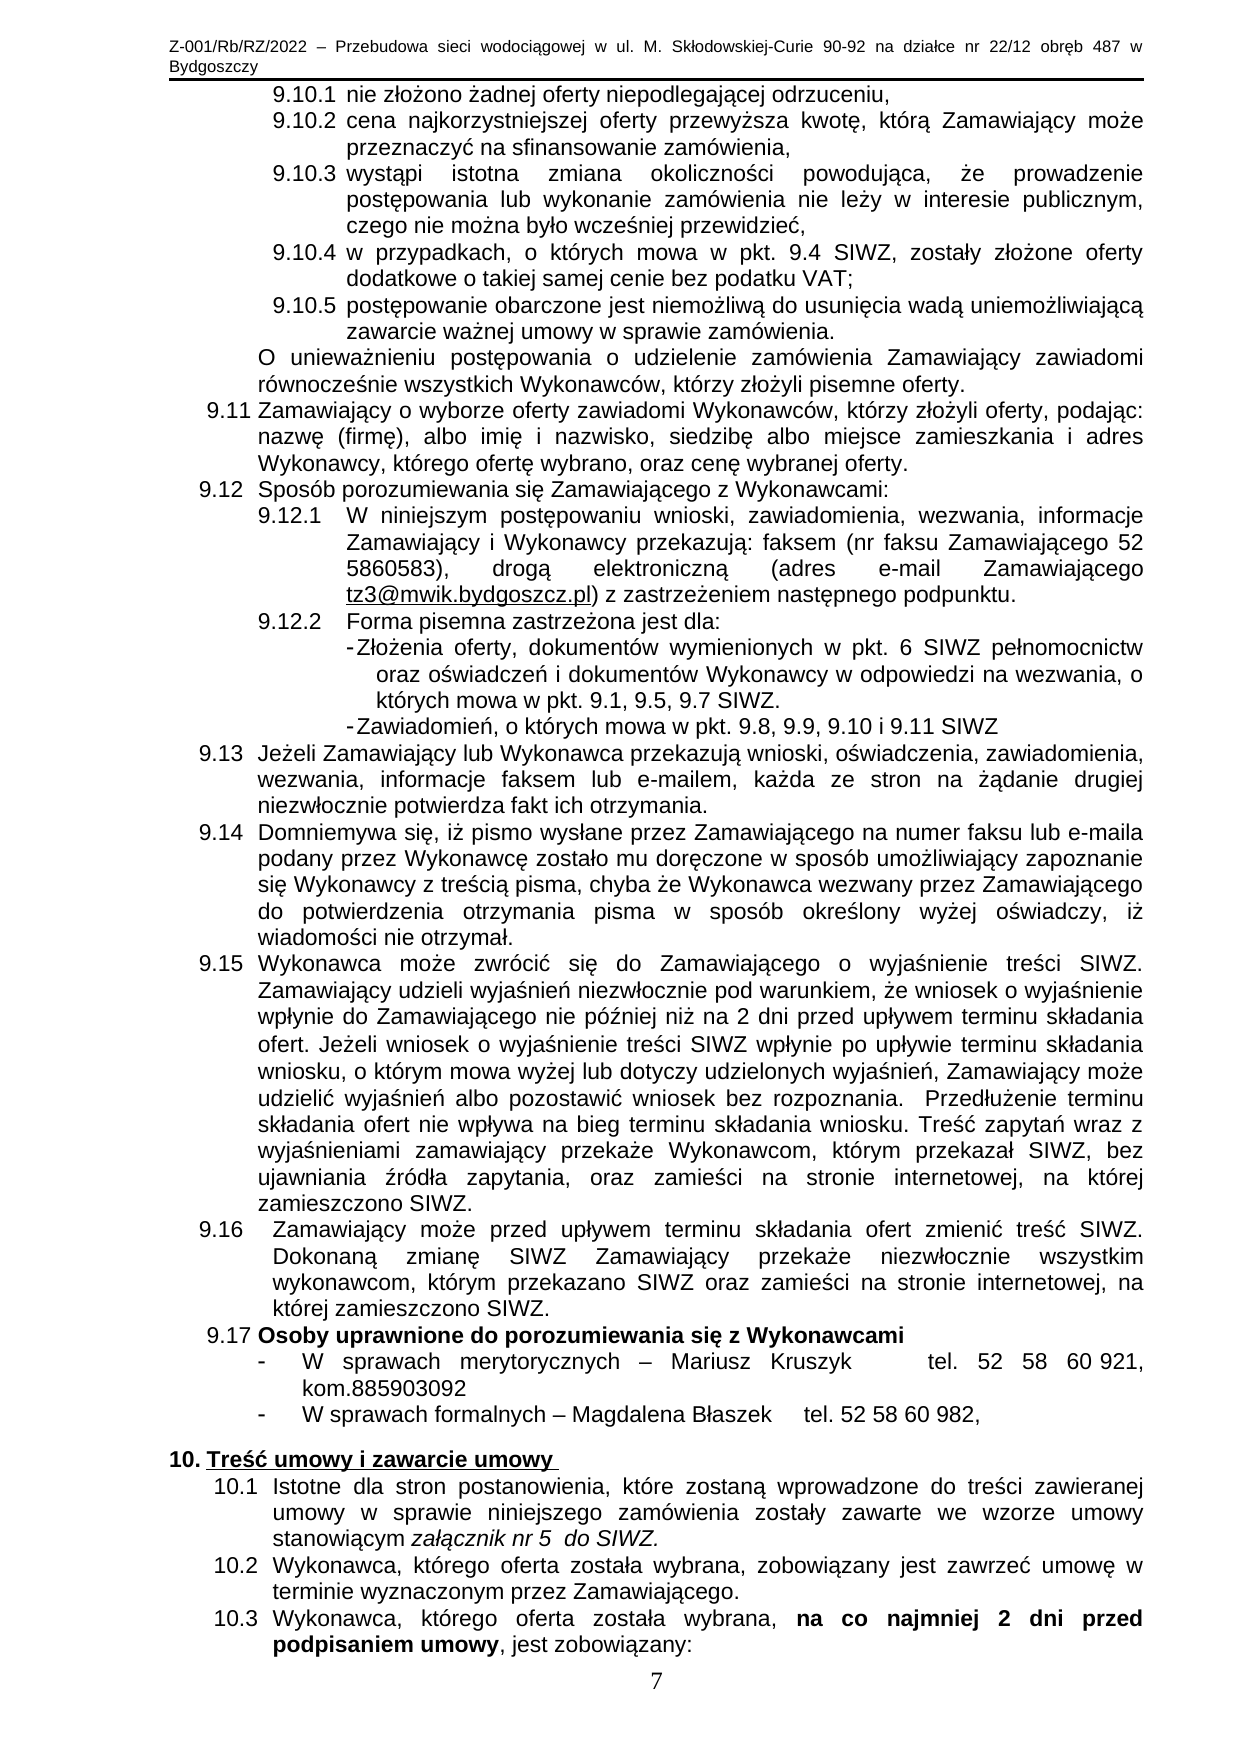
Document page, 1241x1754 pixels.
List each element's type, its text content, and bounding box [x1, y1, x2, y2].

list Forma pisemna zastrzeżona jest dla: [258, 608, 1144, 634]
list postępowanie obarczone jest niemożliwą do usunięcia wadą uniemożliwiającą zawarcie ważnej umowy w sprawie zamówienia. [272, 292, 1144, 344]
list nie złożono żadnej oferty niepodlegającej odrzuceniu, [272, 81, 1144, 107]
list Jeżeli Zamawiający lub Wykonawca przekazują wnioski, oświadczenia, zawiadomienia, wezwania, informacje faksem lub e-mailem, każda ze stron na żądanie drugiej niezwłocznie potwierdza fakt ich otrzymania. [198, 739, 1144, 819]
list W sprawach formalnych – Magdalena Błaszek tel. 52 58 60 982, [258, 1401, 1144, 1427]
list Sposób porozumiewania się Zamawiającego z Wykonawcami: [198, 476, 1144, 502]
list Osoby uprawnione do porozumiewania się z Wykonawcami [206, 1322, 1144, 1348]
list Domniemywa się, iż pismo wysłane przez Zamawiającego na numer faksu lub e-maila podany przez Wykonawcę zostało mu doręczone w sposób umożliwiający zapoznanie się Wykonawcy z treścią pisma, chyba że Wykonawca wezwany przez Zamawiającego do potwierdzenia otrzymania pisma w sposób określony wyżej oświadczy, iż wiadomości nie otrzymał. [198, 819, 1144, 950]
list Zamawiający może przed upływem terminu składania ofert zmienić treść SIWZ. Dokonaną zmianę SIWZ Zamawiający przekaże niezwłocznie wszystkim wykonawcom, którym przekazano SIWZ oraz zamieści na stronie internetowej, na której zamieszczono SIWZ. [198, 1216, 1144, 1322]
list Wykonawca, którego oferta została wybrana, zobowiązany jest zawrzeć umowę w terminie wyznaczonym przez Zamawiającego. [213, 1552, 1144, 1604]
text O unieważnieniu postępowania o udzielenie zamówienia Zamawiający zawiadomi równocześnie wszystkich Wykonawców, którzy złożyli pisemne oferty. [258, 344, 1144, 397]
list Wykonawca może zwrócić się do Zamawiającego o wyjaśnienie treści SIWZ. Zamawiający udzieli wyjaśnień niezwłocznie pod warunkiem, że wniosek o wyjaśnienie wpłynie do Zamawiającego nie później niż na 2 dni przed upływem terminu składania ofert. Jeżeli wniosek o wyjaśnienie treści SIWZ wpłynie po upływie terminu składania wniosku, o którym mowa wyżej lub dotyczy udzielonych wyjaśnień, Zamawiający może udzielić wyjaśnień albo pozostawić wniosek bez rozpoznania. Przedłużenie terminu składania ofert nie wpływa na bieg terminu składania wniosku. Treść zapytań wraz z wyjaśnieniami zamawiający przekaże Wykonawcom, którym przekazał SIWZ, bez ujawniania źródła zapytania, oraz zamieści na stronie internetowej, na której zamieszczono SIWZ. [198, 950, 1144, 1216]
list W sprawach merytorycznych – Mariusz Kruszyk tel. 52 58 60 921, kom.885903092 [258, 1348, 1144, 1401]
list wystąpi istotna zmiana okoliczności powodująca, że prowadzenie postępowania lub wykonanie zamówienia nie leży w interesie publicznym, czego nie można było wcześniej przewidzieć, [272, 160, 1144, 239]
list Treść umowy i zawarcie umowy [169, 1446, 1144, 1473]
list w przypadkach, o których mowa w pkt. 9.4 SIWZ, zostały złożone oferty dodatkowe o takiej samej cenie bez podatku VAT; [272, 239, 1144, 292]
list Istotne dla stron postanowienia, które zostaną wprowadzone do treści zawieranej umowy w sprawie niniejszego zamówienia zostały zawarte we wzorze umowy stanowiącym załącznik nr 5 do SIWZ. [213, 1473, 1144, 1552]
list cena najkorzystniejszej oferty przewyższa kwotę, którą Zamawiający może przeznaczyć na sfinansowanie zamówienia, [272, 107, 1144, 160]
list Zamawiający o wyborze oferty zawiadomi Wykonawców, którzy złożyli oferty, podając: nazwę (firmę), albo imię i nazwisko, siedzibę albo miejsce zamieszkania i adres Wykonawcy, którego ofertę wybrano, oraz cenę wybranej oferty. [206, 397, 1144, 476]
list W niniejszym postępowaniu wnioski, zawiadomienia, wezwania, informacje Zamawiający i Wykonawcy przekazują: faksem (nr faksu Zamawiającego 52 5860583), drogą elektroniczną (adres e-mail Zamawiającego tz3@mwik.bydgoszcz.pl) z zastrzeżeniem następnego podpunktu. [258, 502, 1144, 608]
list Zawiadomień, o których mowa w pkt. 9.8, 9.9, 9.10 i 9.11 SIWZ [346, 713, 1144, 739]
list Złożenia oferty, dokumentów wymienionych w pkt. 6 SIWZ pełnomocnictw oraz oświadczeń i dokumentów Wykonawcy w odpowiedzi na wezwania, o których mowa w pkt. 9.1, 9.5, 9.7 SIWZ. [346, 634, 1144, 713]
list Wykonawca, którego oferta została wybrana, na co najmniej 2 dni przed podpisaniem umowy, jest zobowiązany: [213, 1604, 1144, 1657]
